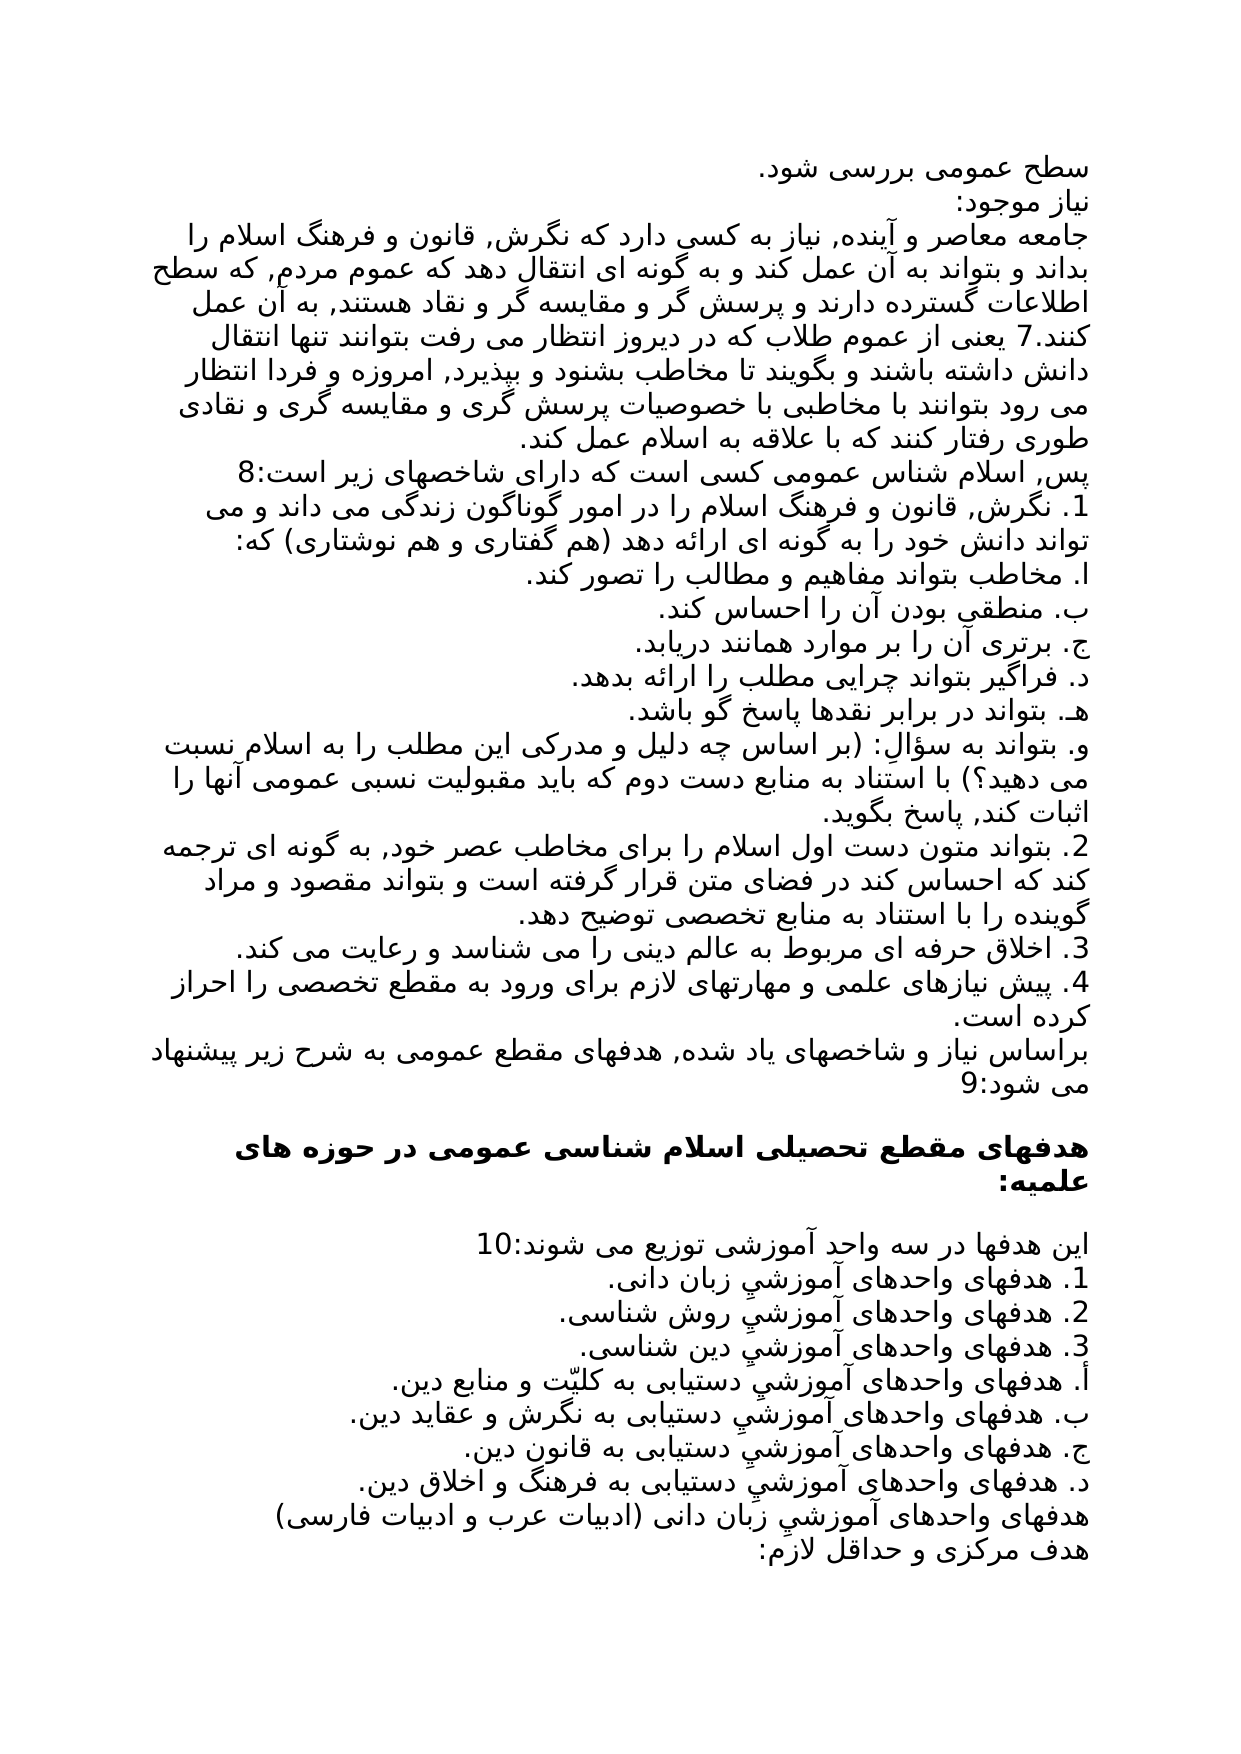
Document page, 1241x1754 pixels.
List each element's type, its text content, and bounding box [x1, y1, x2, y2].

subtitle هدفهاى مقطع تحصيلى اسلام شناسى عمومى در حوزه هاى علميه: [150, 1130, 1090, 1198]
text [150, 150, 1090, 1101]
text اين هدفها در سه واحد آموزشى توزيع مى شوند:10 1. هدفهاى واحدهاى آموزشيِ زبان دانى. 2. هدفهاى واحدهاى آموزشيِ روش شناسى. 3. هدفهاى واحدهاى آموزشيِ دين شناسى. أ. هدفهاى واحدهاى آموزشيِ دستيابى به كليّت و منابع دين. ب. هدفهاى واحدهاى آموزشيِ دستيابى به نگرش و عقايد دين. ج. هدفهاى واحدهاى آموزشيِ دستيابى به قانون دين. د. هدفهاى واحدهاى آموزشيِ دستيابى به فرهنگ و اخلاق دين. هدفهاى واحدهاى آموزشيِ زبان دانى (ادبيات عرب و ادبيات فارسى) هدف مركزى و حداقل لازم: [150, 1227, 1090, 1567]
